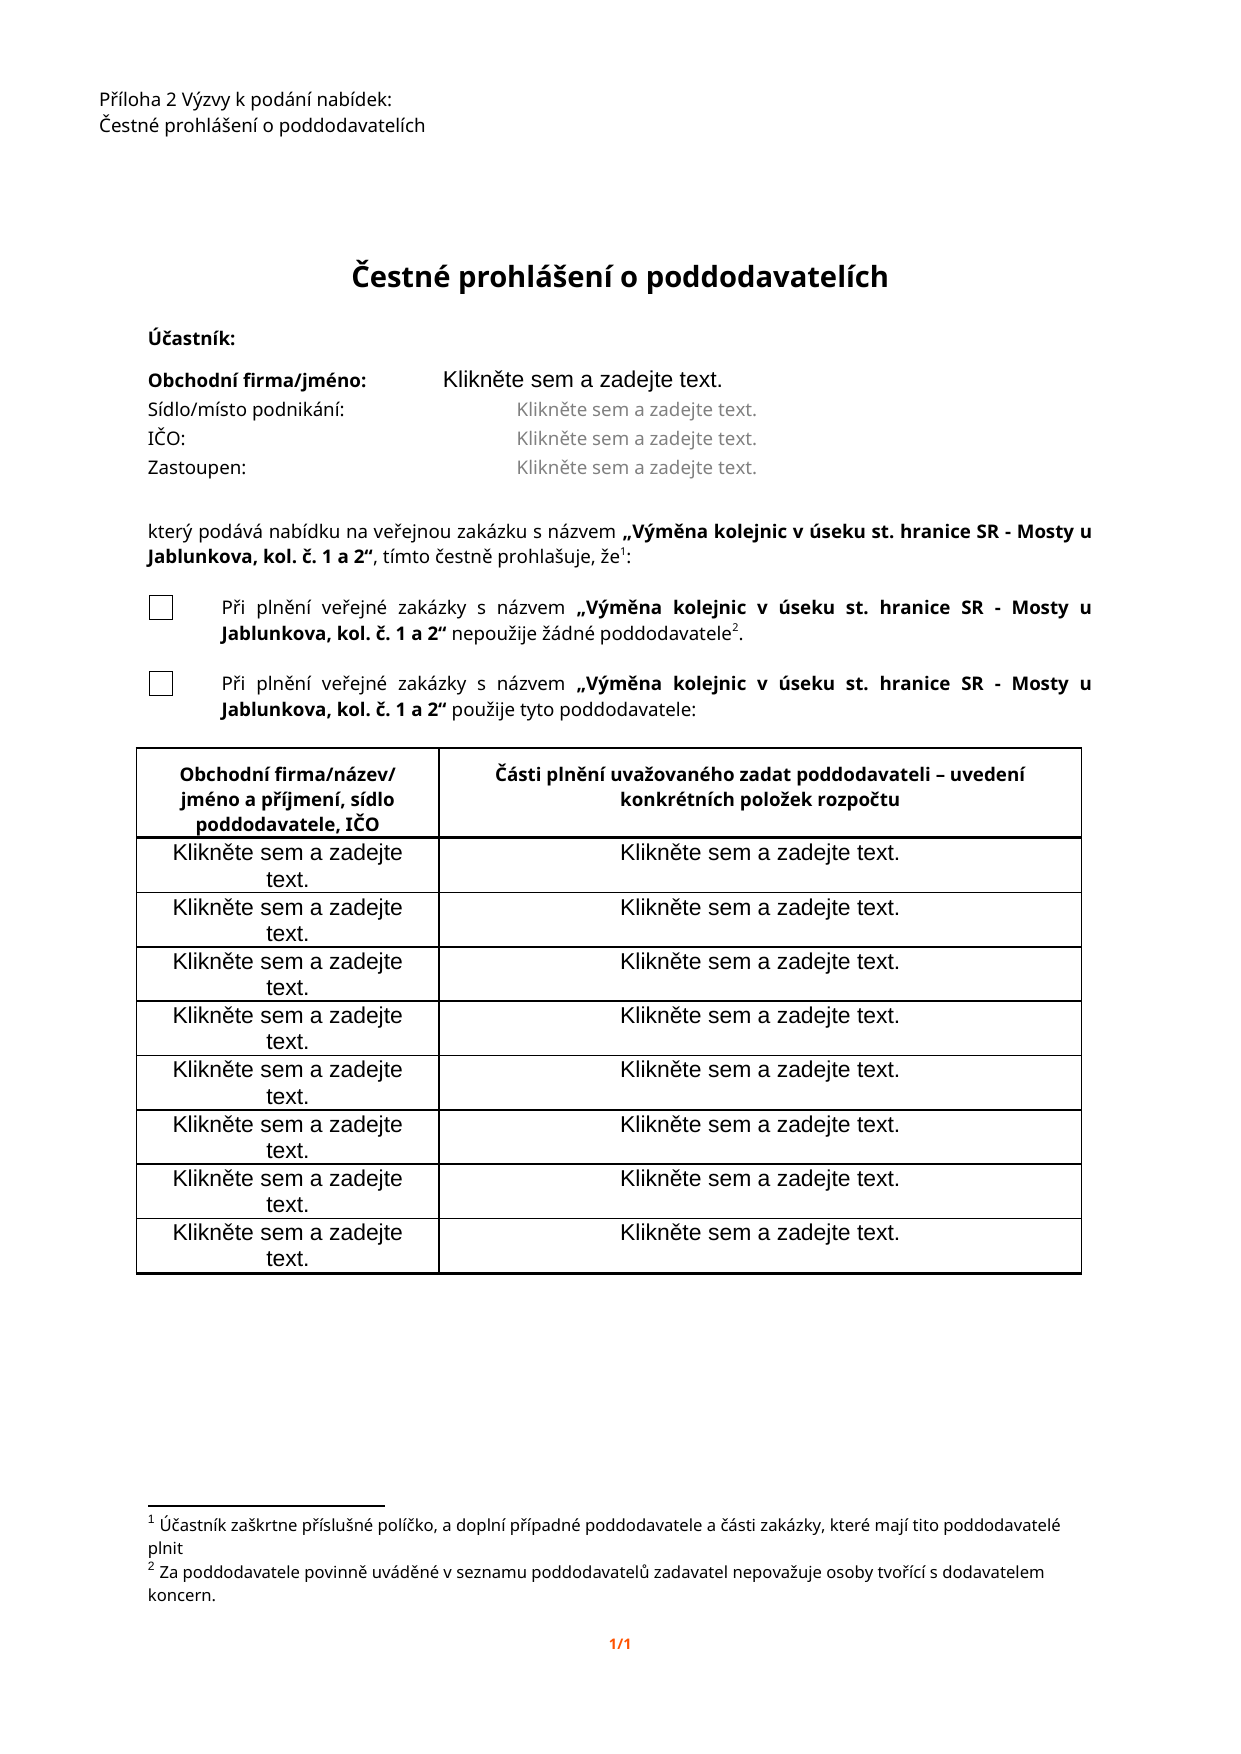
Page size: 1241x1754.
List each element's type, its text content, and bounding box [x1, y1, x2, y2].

table_header Obchodní firma/název/ jméno a příjmení, sídlo poddodavatele, IČO [137, 749, 438, 836]
text Při plnění veřejné zakázky s názvem „Výměna kolejnic v úseku st. hranice SR - Mosty u Jablunkova, kol. č. 1 a 2“ použije tyto poddodavatele: [148, 670, 1093, 721]
text Obchodní firma/jméno: [148, 364, 1093, 393]
text Účastník: [148, 321, 1093, 352]
text Sídlo/místo podnikání: [148, 393, 1093, 422]
text IČO: [148, 422, 1093, 451]
title Čestné prohlášení o poddodavatelích [148, 256, 1093, 296]
table_header Části plnění uvažovaného zadat poddodavateli – uvedení konkrétních položek rozpočtu [440, 749, 1081, 836]
text Zastoupen: [148, 451, 1093, 480]
text který podává nabídku na veřejnou zakázku s názvem „Výměna kolejnic v úseku st. hranice SR - Mosty u Jablunkova, kol. č. 1 a 2“, tímto čestně prohlašuje, že: [148, 518, 1093, 569]
text Při plnění veřejné zakázky s názvem „Výměna kolejnic v úseku st. hranice SR - Mosty u Jablunkova, kol. č. 1 a 2“ nepoužije žádné poddodavatele. [148, 594, 1093, 645]
